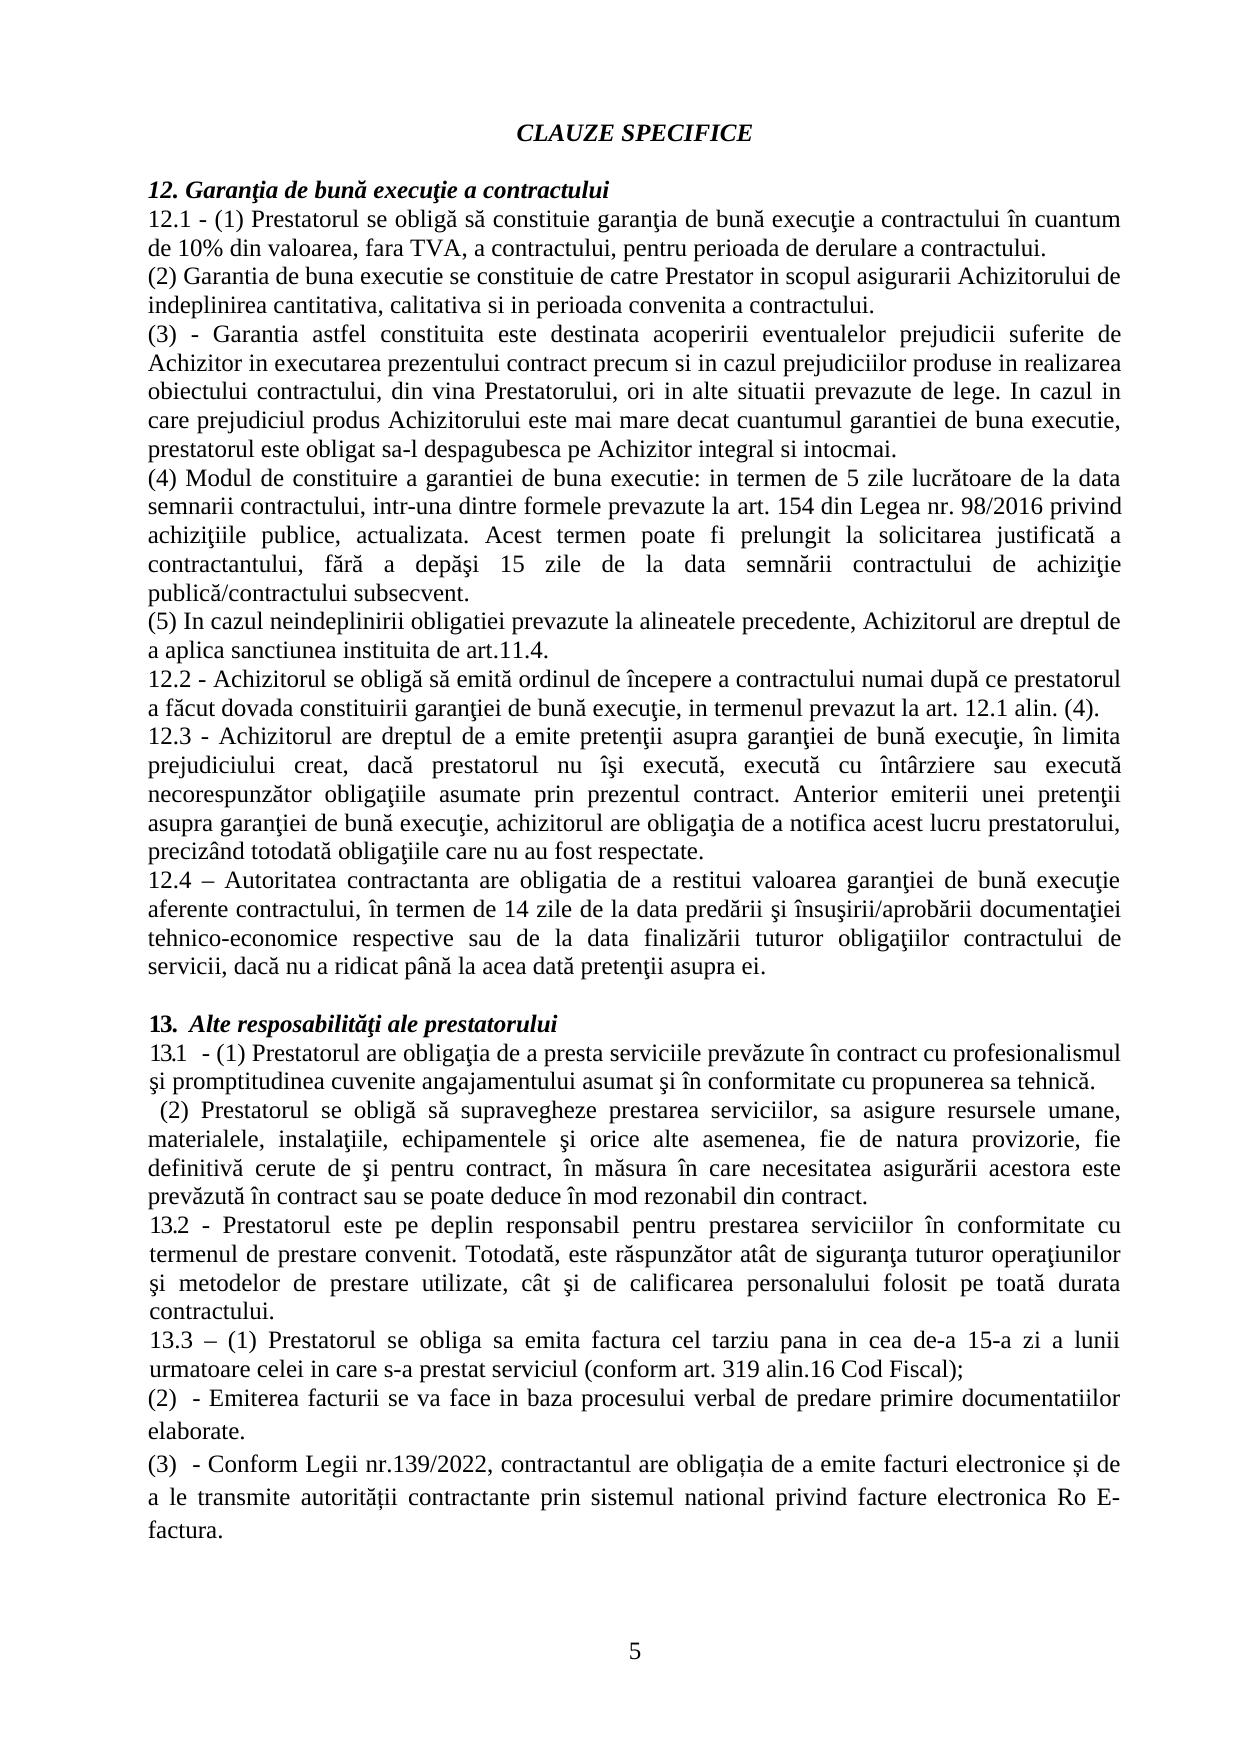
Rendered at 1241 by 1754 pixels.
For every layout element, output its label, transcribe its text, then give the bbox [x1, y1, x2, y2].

text (4) Modul de constituire a garantiei de buna executie: in termen de 5 zile lucrătoare de la data semnarii contractului, intr-una dintre formele prevazute la art. 154 din Legea nr. 98/2016 privind achiziţiile publice, actualizata. Acest termen poate fi prelungit la solicitarea justificată a contractantului, fără a depăşi 15 zile de la data semnării contractului de achiziţie publică/contractului subsecvent. [148, 463, 1122, 606]
text 13. Alte resposabilităţi ale prestatorului [148, 1009, 1122, 1038]
text (5) In cazul neindeplinirii obligatiei prevazute la alineatele precedente, Achizitorul are dreptul de a aplica sanctiunea instituita de art.11.4. [148, 606, 1122, 664]
text 13.3 – (1) Prestatorul se obliga sa emita factura cel tarziu pana in cea de-a 15-a zi a lunii urmatoare celei in care s-a prestat serviciul (conform art. 319 alin.16 Cod Fiscal); [149, 1325, 1122, 1383]
text 12.2 - Achizitorul se obligă să emită ordinul de începere a contractului numai după ce prestatorul a făcut dovada constituirii garanţiei de bună execuţie, in termenul prevazut la art. 12.1 alin. (4). [148, 664, 1122, 721]
text 13.1 - (1) Prestatorul are obligaţia de a presta serviciile prevăzute în contract cu profesionalismul şi promptitudinea cuvenite angajamentului asumat şi în conformitate cu propunerea sa tehnică. [149, 1038, 1122, 1095]
text 12.4 – Autoritatea contractanta are obligatia de a restitui valoarea garanţiei de bună execuţie aferente contractului, în termen de 14 zile de la data predării şi însuşirii/aprobării documentaţiei tehnico-economice respective sau de la data finalizării tuturor obligaţiilor contractului de servicii, dacă nu a ridicat până la acea dată pretenţii asupra ei. [148, 865, 1122, 980]
text (3) - Garantia astfel constituita este destinata acoperirii eventualelor prejudicii suferite de Achizitor in executarea prezentului contract precum si in cazul prejudiciilor produse in realizarea obiectului contractului, din vina Prestatorului, ori in alte situatii prevazute de lege. In cazul in care prejudiciul produs Achizitorului este mai mare decat cuantumul garantiei de buna executie, prestatorul este obligat sa-l despagubesca pe Achizitor integral si intocmai. [148, 319, 1122, 463]
text 12.1 - (1) Prestatorul se obligă să constituie garanţia de bună execuţie a contractului în cuantum de 10% din valoarea, fara TVA, a contractului, pentru perioada de derulare a contractului. [148, 204, 1122, 261]
text 13.2 - Prestatorul este pe deplin responsabil pentru prestarea serviciilor în conformitate cu termenul de prestare convenit. Totodată, este răspunzător atât de siguranţa tuturor operaţiunilor şi metodelor de prestare utilizate, cât şi de calificarea personalului folosit pe toată durata contractului. [149, 1210, 1122, 1325]
text 12. Garanţia de bună execuţie a contractului [148, 175, 1122, 204]
text CLAUZE SPECIFICE [148, 118, 1122, 146]
text 12.3 - Achizitorul are dreptul de a emite pretenţii asupra garanţiei de bună execuţie, în limita prejudiciului creat, dacă prestatorul nu îşi execută, execută cu întârziere sau execută necorespunzător obligaţiile asumate prin prezentul contract. Anterior emiterii unei pretenţii asupra garanţiei de bună execuţie, achizitorul are obligaţia de a notifica acest lucru prestatorului, precizând totodată obligaţiile care nu au fost respectate. [148, 721, 1122, 865]
text (2) Garantia de buna executie se constituie de catre Prestator in scopul asigurarii Achizitorului de indeplinirea cantitativa, calitativa si in perioada convenita a contractului. [148, 261, 1122, 319]
list - Conform Legii nr.139/2022, contractantul are obligația de a emite facturi electronice și de a le transmite autorității contractante prin sistemul national privind facture electronica Ro E-factura. [148, 1449, 1121, 1543]
text (2) Prestatorul se obligă să supravegheze prestarea serviciilor, sa asigure resursele umane, materialele, instalaţiile, echipamentele şi orice alte asemenea, fie de natura provizorie, fie definitivă cerute de şi pentru contract, în măsura în care necesitatea asigurării acestora este prevăzută în contract sau se poate deduce în mod rezonabil din contract. [148, 1095, 1122, 1210]
list - Emiterea facturii se va face in baza procesului verbal de predare primire documentatiilor elaborate. [148, 1383, 1121, 1444]
